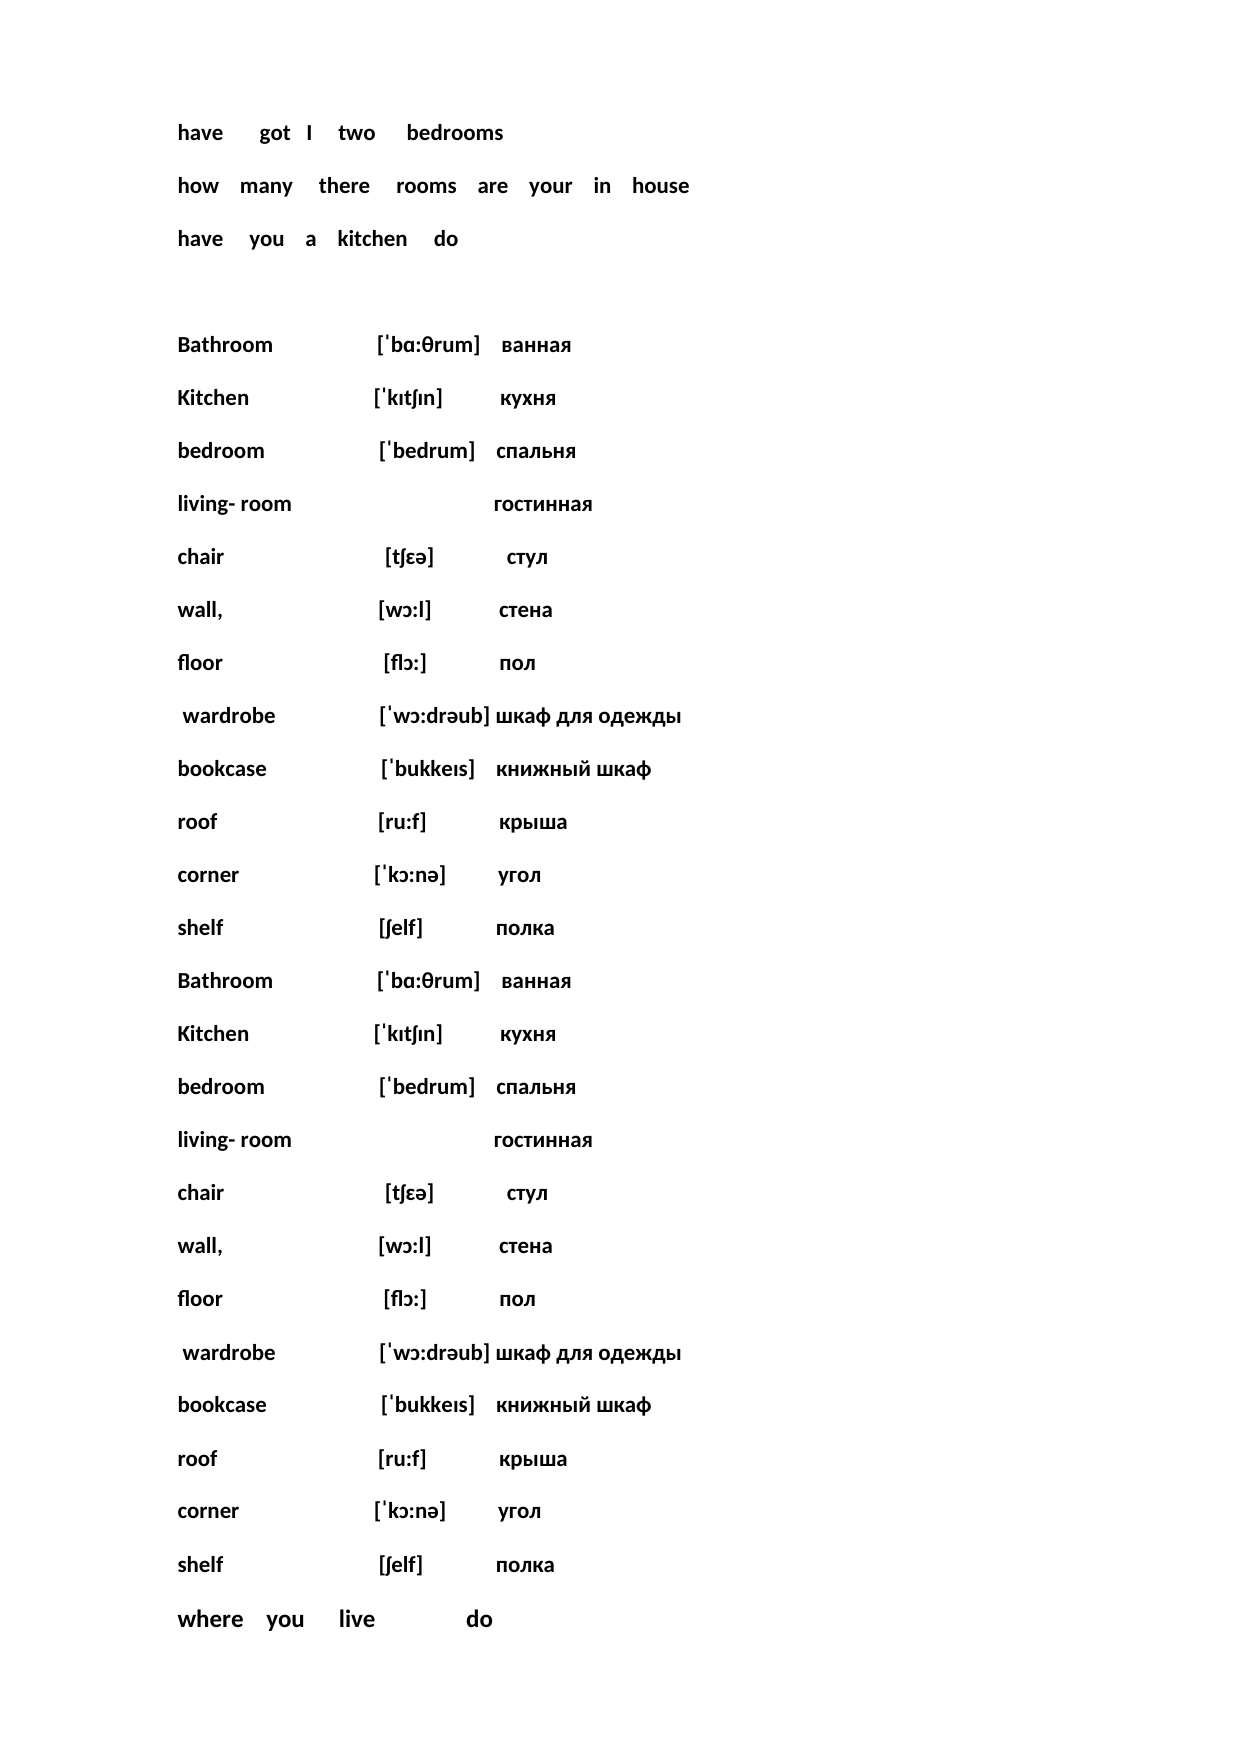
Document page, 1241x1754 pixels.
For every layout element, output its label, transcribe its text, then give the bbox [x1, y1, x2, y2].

text Kitchen [ˈkɪtʃɪn] кухня [177, 1019, 1152, 1047]
text have got I two bedrooms [177, 118, 1152, 146]
text floor [flɔ:] пол [177, 648, 1152, 676]
text wall, [wɔ:l] стена [177, 595, 1152, 623]
text Bathroom [ˈbɑ:θrum] ванная [177, 966, 1152, 994]
text how many there rooms are your in house [177, 171, 1152, 199]
text bedroom [ˈbedrum] спальня [177, 1072, 1152, 1101]
text shelf [ʃelf] полка [177, 1550, 1152, 1578]
text wardrobe [ˈwɔ:drəub] шкаф для одежды [177, 701, 1152, 729]
text corner [ˈkɔ:nə] угол [177, 860, 1152, 888]
text bedroom [ˈbedrum] спальня [177, 436, 1152, 464]
text living- room гостинная [177, 1126, 1152, 1153]
text where you live do [177, 1603, 1152, 1633]
text wall, [wɔ:l] стена [177, 1232, 1152, 1259]
text roof [ru:f] крыша [177, 1444, 1152, 1472]
text living- room гостинная [177, 489, 1152, 517]
text shelf [ʃelf] полка [177, 913, 1152, 941]
text bookcase [ˈbukkeɪs] книжный шкаф [177, 1391, 1152, 1419]
text chair [tʃɛə] стул [177, 542, 1152, 570]
text corner [ˈkɔ:nə] угол [177, 1497, 1152, 1525]
text bookcase [ˈbukkeɪs] книжный шкаф [177, 754, 1152, 782]
text Bathroom [ˈbɑ:θrum] ванная [177, 330, 1152, 358]
text have you a kitchen do [177, 224, 1152, 252]
text floor [flɔ:] пол [177, 1284, 1152, 1313]
text Kitchen [ˈkɪtʃɪn] кухня [177, 383, 1152, 411]
text wardrobe [ˈwɔ:drəub] шкаф для одежды [177, 1338, 1152, 1366]
text chair [tʃɛə] стул [177, 1178, 1152, 1207]
text roof [ru:f] крыша [177, 807, 1152, 835]
